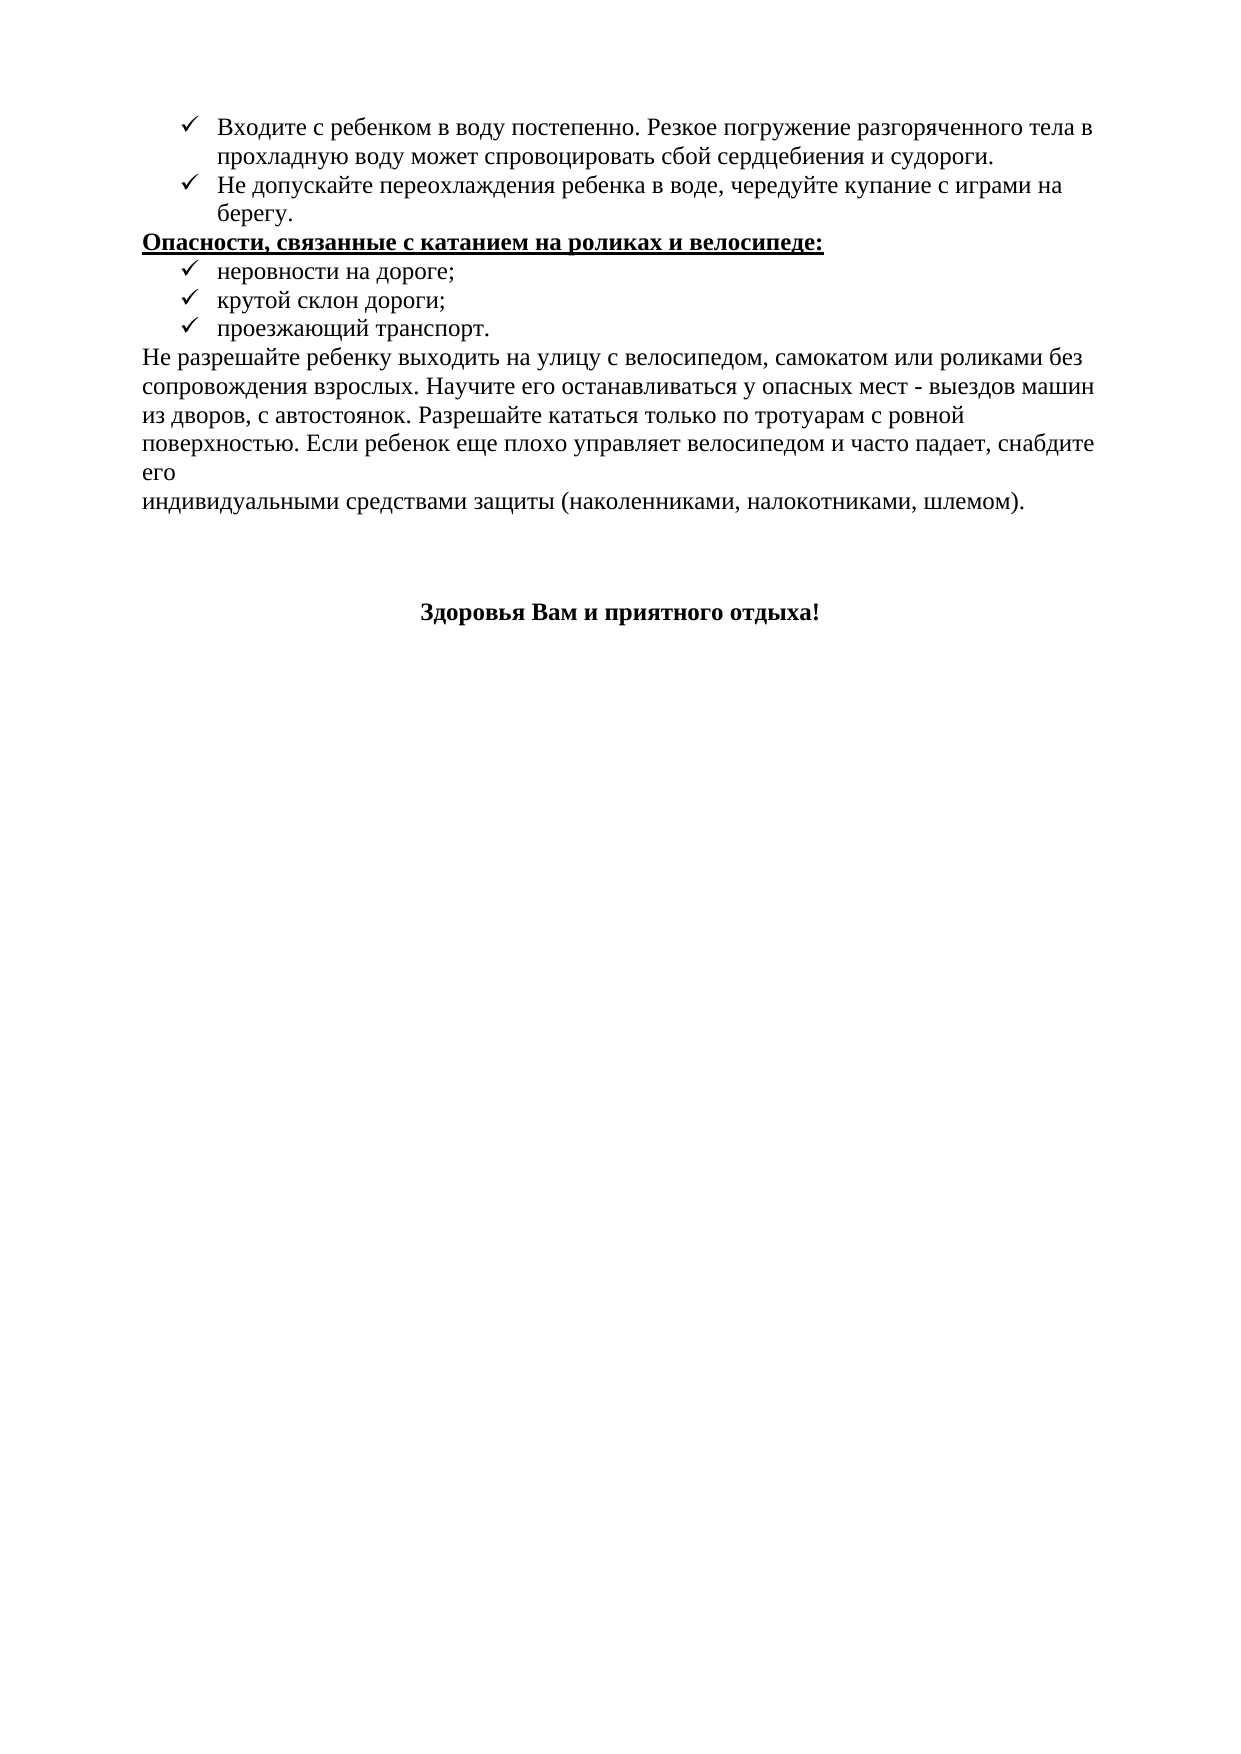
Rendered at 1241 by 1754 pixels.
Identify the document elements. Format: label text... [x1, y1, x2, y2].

list проезжающий транспорт. [179, 313, 1098, 342]
text Здоровья Вам и приятного отдыха! [142, 597, 1098, 625]
text Опасности, связанные с катанием на роликах и велосипеде: [142, 227, 1098, 256]
list неровности на дороге; [179, 256, 1098, 285]
list Не допускайте переохлаждения ребенка в воде, чередуйте купание с играми на берегу. [179, 170, 1098, 227]
list крутой склон дороги; [179, 285, 1098, 313]
text Не разрешайте ребенку выходить на улицу с велосипедом, самокатом или роликами без сопровождения взрослых. Научите его останавливаться у опасных мест - выездов машин из дворов, с автостоянок. Разрешайте кататься только по тротуарам с ровной поверхностью. Если ребенок еще плохо управляет велосипедом и часто падает, снабдите его [142, 342, 1098, 486]
list Входите с ребенком в воду постепенно. Резкое погружение разгоряченного тела в прохладную воду может спровоцировать сбой сердцебиения и судороги. [179, 112, 1098, 170]
text индивидуальными средствами защиты (наколенниками, налокотниками, шлемом). [142, 486, 1098, 515]
